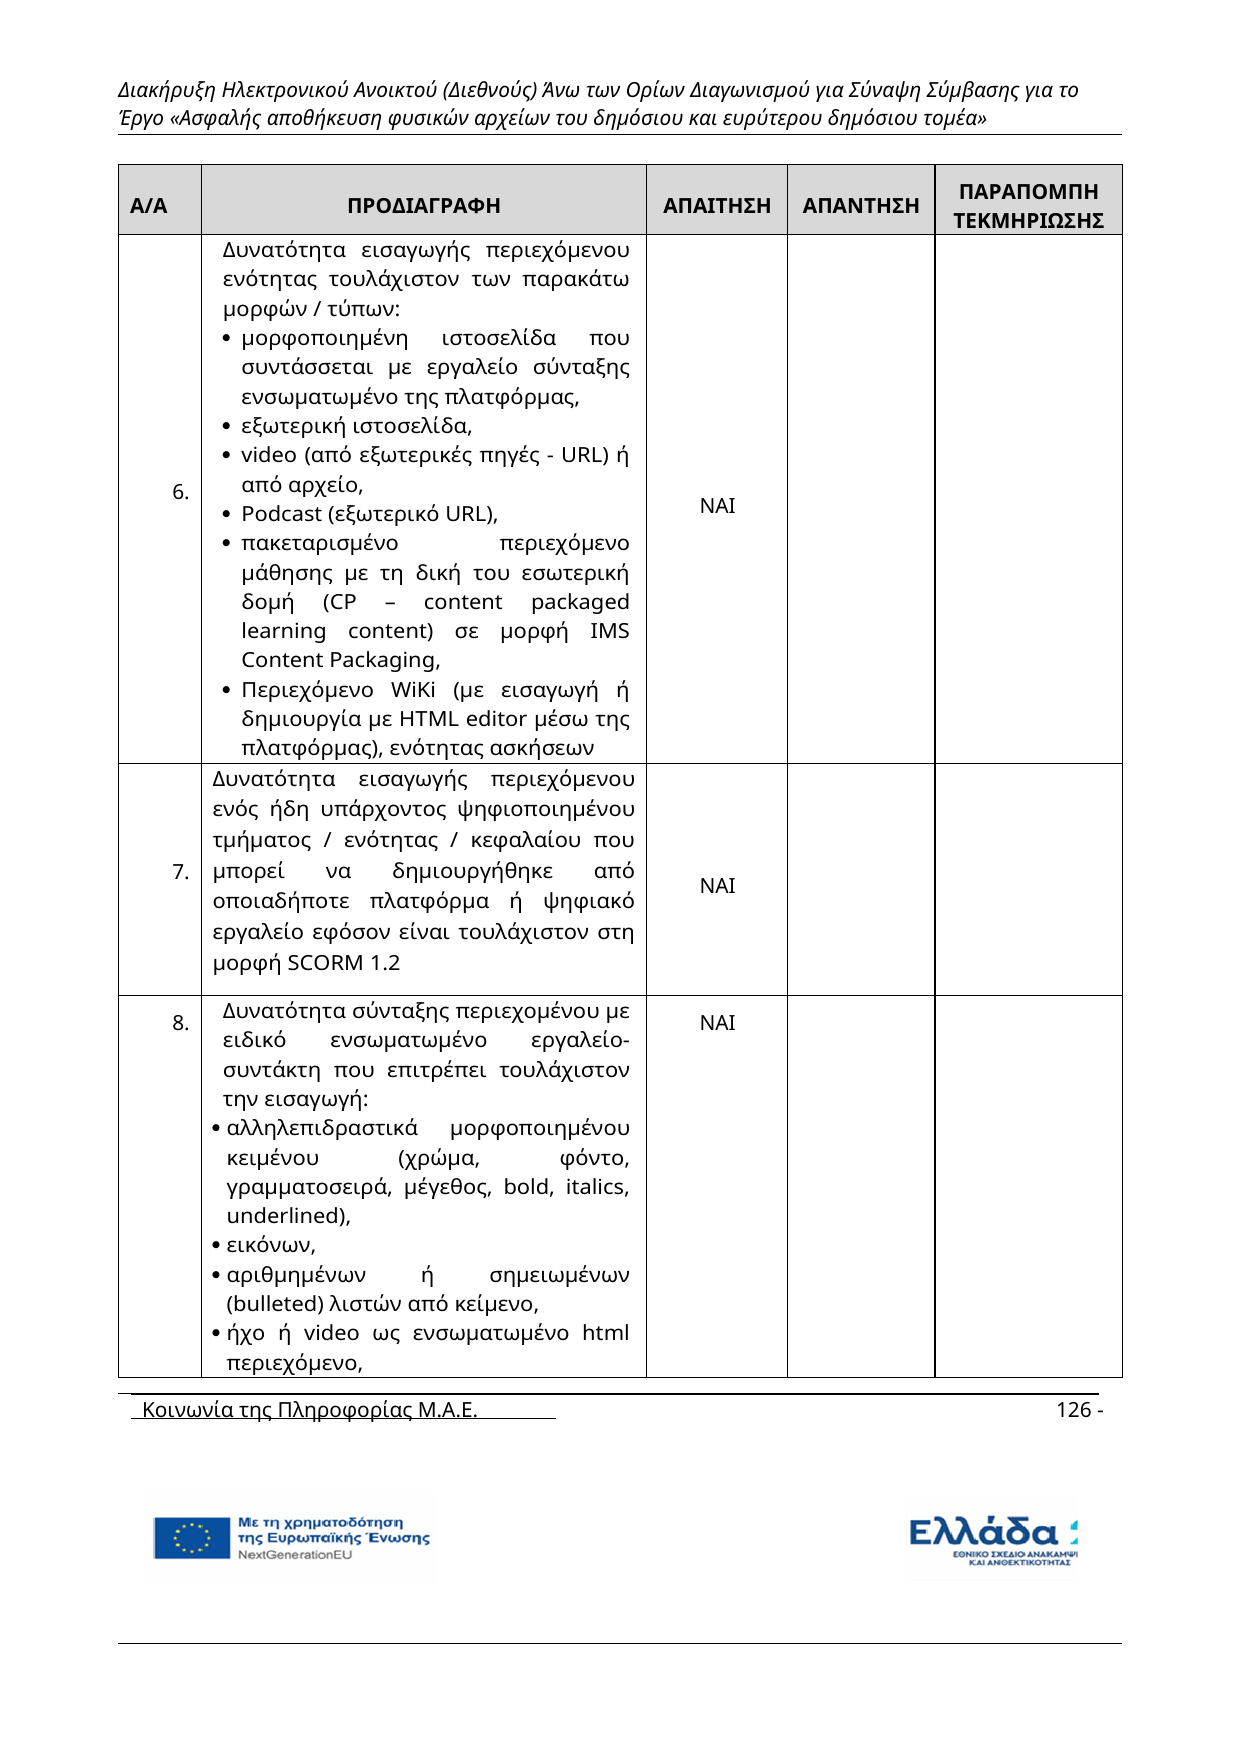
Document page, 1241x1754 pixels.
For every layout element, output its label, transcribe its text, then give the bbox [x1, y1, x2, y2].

table_header Α/Α [119, 165, 201, 234]
table_cell [119, 235, 201, 763]
table_cell Δυνατότητα εισαγωγής περιεχόμενου ενότητας τουλάχιστον των παρακάτω μορφών / τύπων: μορφοποιημένη ιστοσελίδα που συντάσσεται με εργαλείο σύνταξης ενσωματωμένο της πλατφόρμας, εξωτερική ιστοσελίδα, video (από εξωτερικές πηγές - URL) ή από αρχείο, Podcast (εξωτερικό URL), πακεταρισμένο περιεχόμενο μάθησης με τη δική του εσωτερική δομή (CP – content packaged learning content) σε μορφή IMS Content Packaging, Περιεχόμενο WiKi (με εισαγωγή ή δημιουργία με HTML editor μέσω της πλατφόρμας), ενότητας ασκήσεων [202, 235, 646, 763]
table_cell [119, 764, 201, 995]
table_header ΑΠΑΝΤΗΣΗ [788, 165, 934, 234]
table_cell [936, 764, 1122, 995]
table_cell NAI [647, 996, 787, 1377]
table_header ΠΑΡΑΠΟΜΠΗ ΤΕΚΜΗΡΙΩΣΗΣ [936, 165, 1122, 234]
table_cell [788, 764, 934, 995]
table_cell NAI [647, 235, 787, 763]
picture [130, 1487, 1078, 1628]
table_cell [936, 996, 1122, 1377]
table_cell [788, 996, 934, 1377]
table_cell Δυνατότητα εισαγωγής περιεχόμενου ενός ήδη υπάρχοντος ψηφιοποιημένου τμήματος / ενότητας / κεφαλαίου που μπορεί να δημιουργήθηκε από οποιαδήποτε πλατφόρμα ή ψηφιακό εργαλείο εφόσον είναι τουλάχιστον στη μορφή SCORM 1.2 [202, 764, 646, 995]
table_cell [788, 235, 934, 763]
table_cell NAI [647, 764, 787, 995]
table_cell [936, 235, 1122, 763]
table_header ΠΡΟΔΙΑΓΡΑΦΗ [202, 165, 646, 234]
table_header ΑΠΑΙΤΗΣΗ [647, 165, 787, 234]
table_cell [119, 996, 201, 1377]
